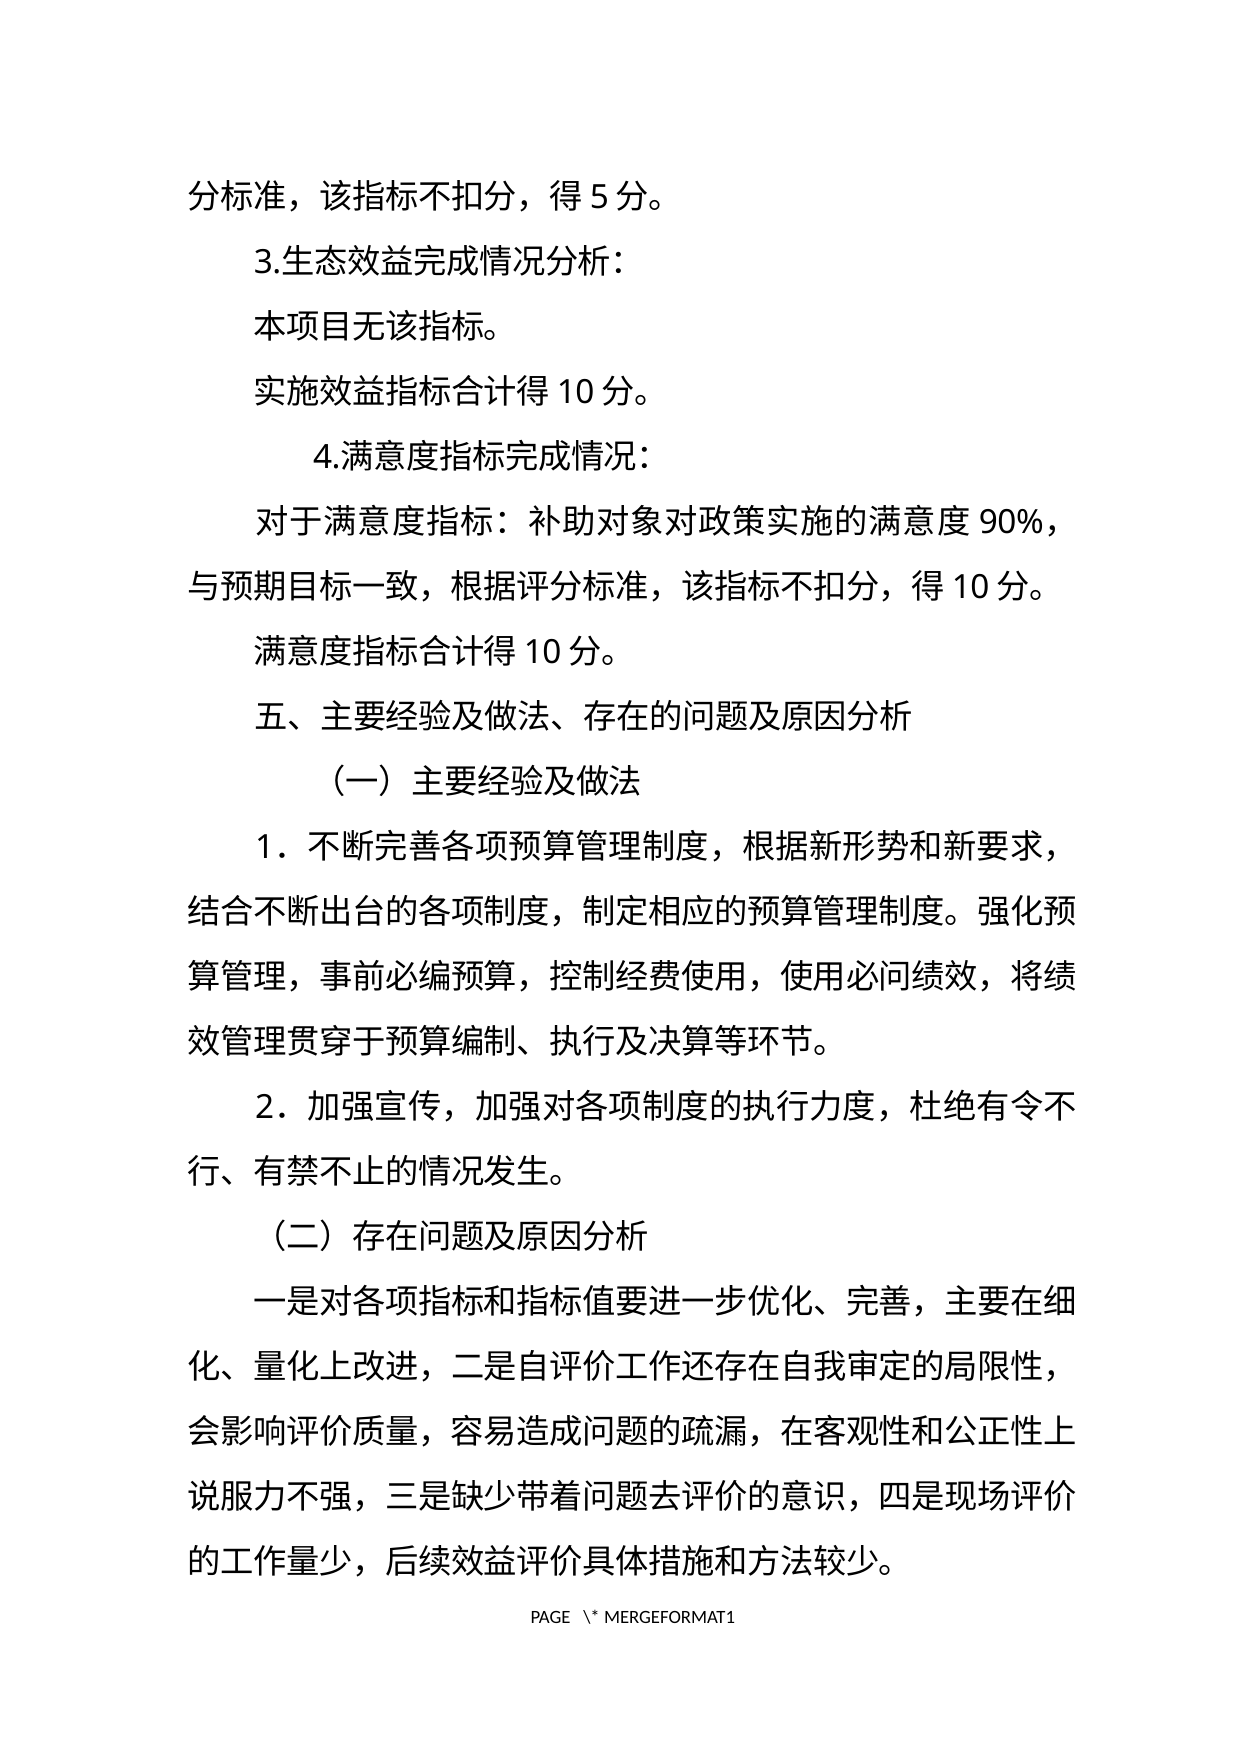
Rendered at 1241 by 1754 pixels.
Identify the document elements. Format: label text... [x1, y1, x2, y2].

text 五、主要经验及做法、存在的问题及原因分析 [187, 682, 1078, 747]
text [187, 162, 1078, 422]
text （一）主要经验及做法 1．不断完善各项预算管理制度，根据新形势和新要求，结合不断出台的各项制度，制定相应的预算管理制度。强化预算管理，事前必编预算，控制经费使用，使用必问绩效，将绩效管理贯穿于预算编制、执行及决算等环节。 2．加强宣传，加强对各项制度的执行力度，杜绝有令不行、有禁不止的情况发生。 （二）存在问题及原因分析 一是对各项指标和指标值要进一步优化、完善，主要在细化、量化上改进，二是自评价工作还存在自我审定的局限性，会影响评价质量，容易造成问题的疏漏，在客观性和公正性上说服力不强，三是缺少带着问题去评价的意识，四是现场评价的工作量少，后续效益评价具体措施和方法较少。 [187, 747, 1078, 1592]
text 4.满意度指标完成情况： 对于满意度指标：补助对象对政策实施的满意度90%，与预期目标一致，根据评分标准，该指标不扣分，得10分。 满意度指标合计得10分。 [187, 422, 1078, 682]
